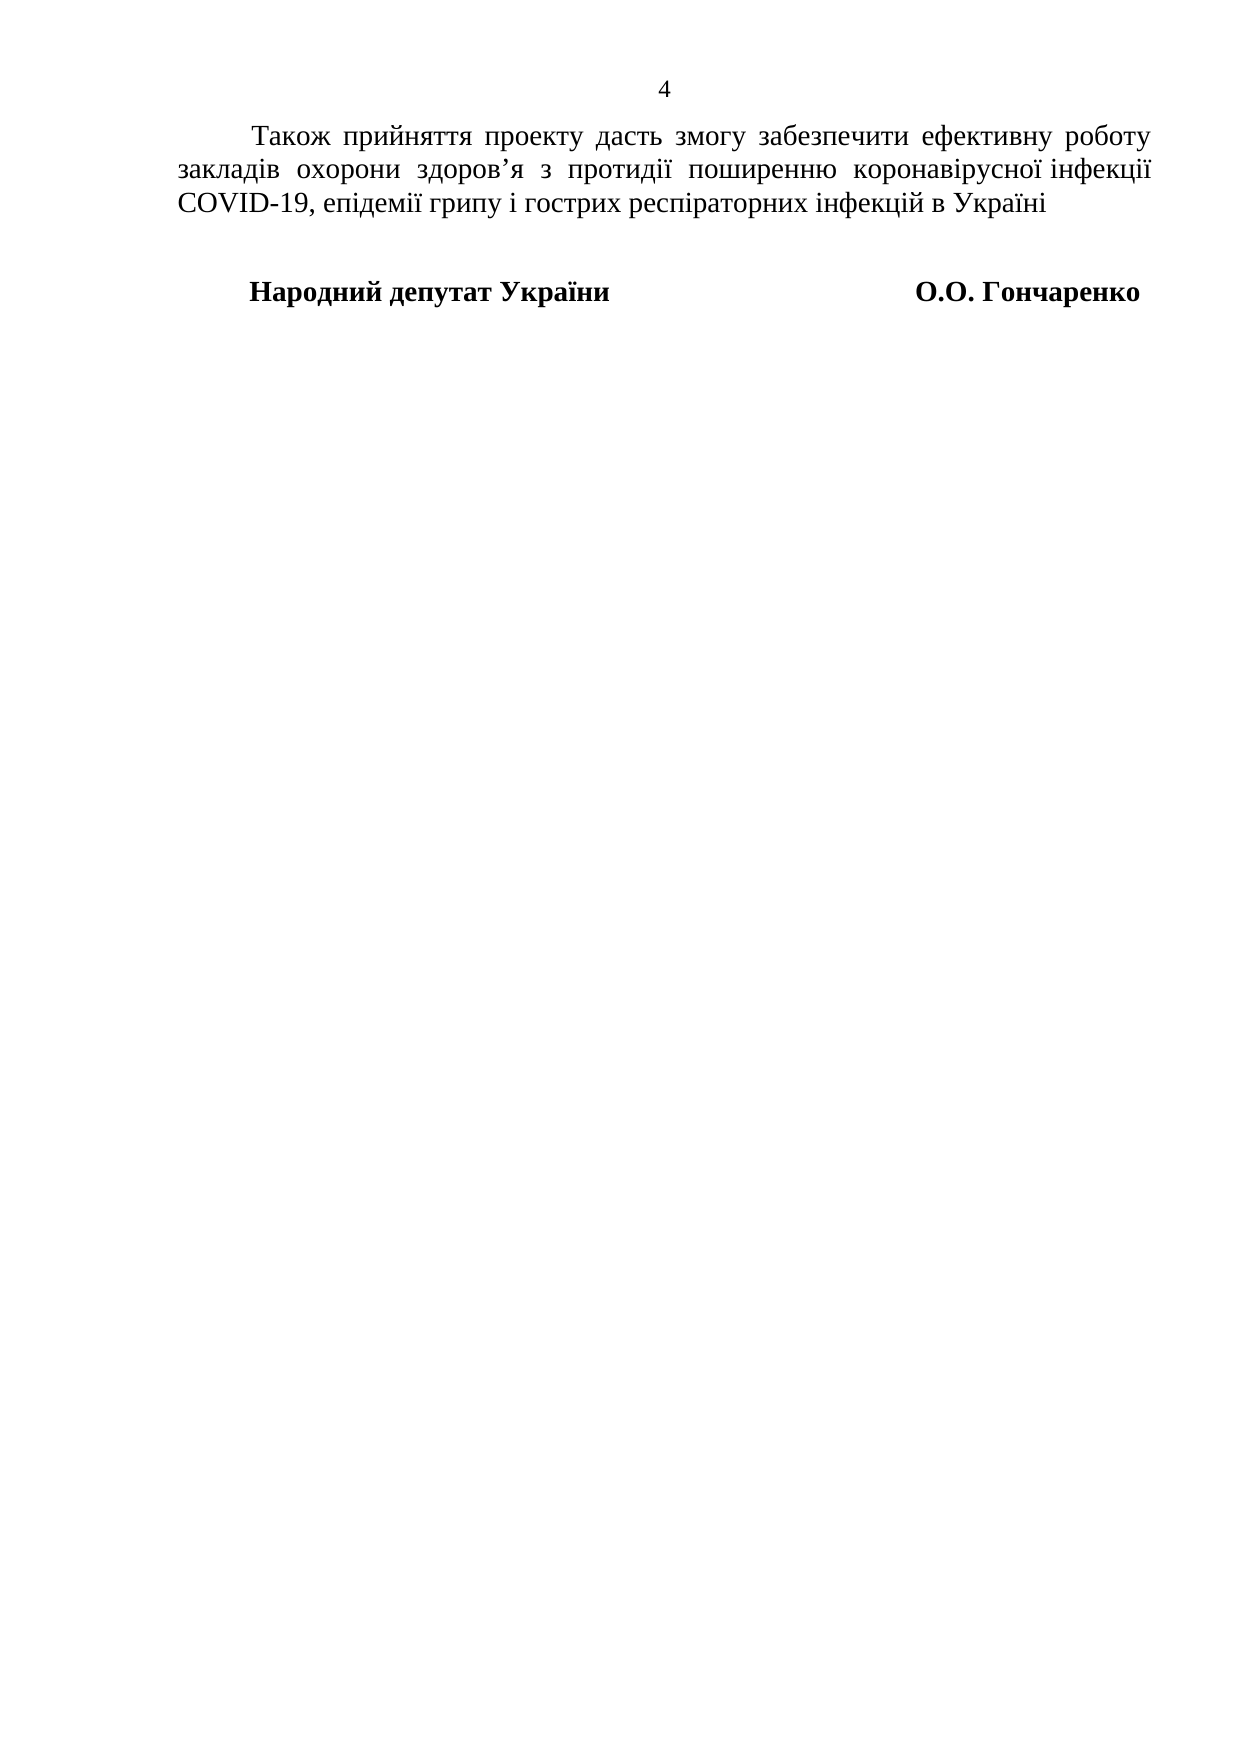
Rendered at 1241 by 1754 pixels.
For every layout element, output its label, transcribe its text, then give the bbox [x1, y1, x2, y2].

text Народний депутат України О.О. Гончаренко [177, 275, 1152, 308]
text Також прийняття проекту дасть змогу забезпечити ефективну роботу закладів охорони здоров’я з протидії поширенню коронавірусної інфекції COVID-19, епідемії грипу і гострих респіраторних інфекцій в Україні [177, 118, 1152, 219]
